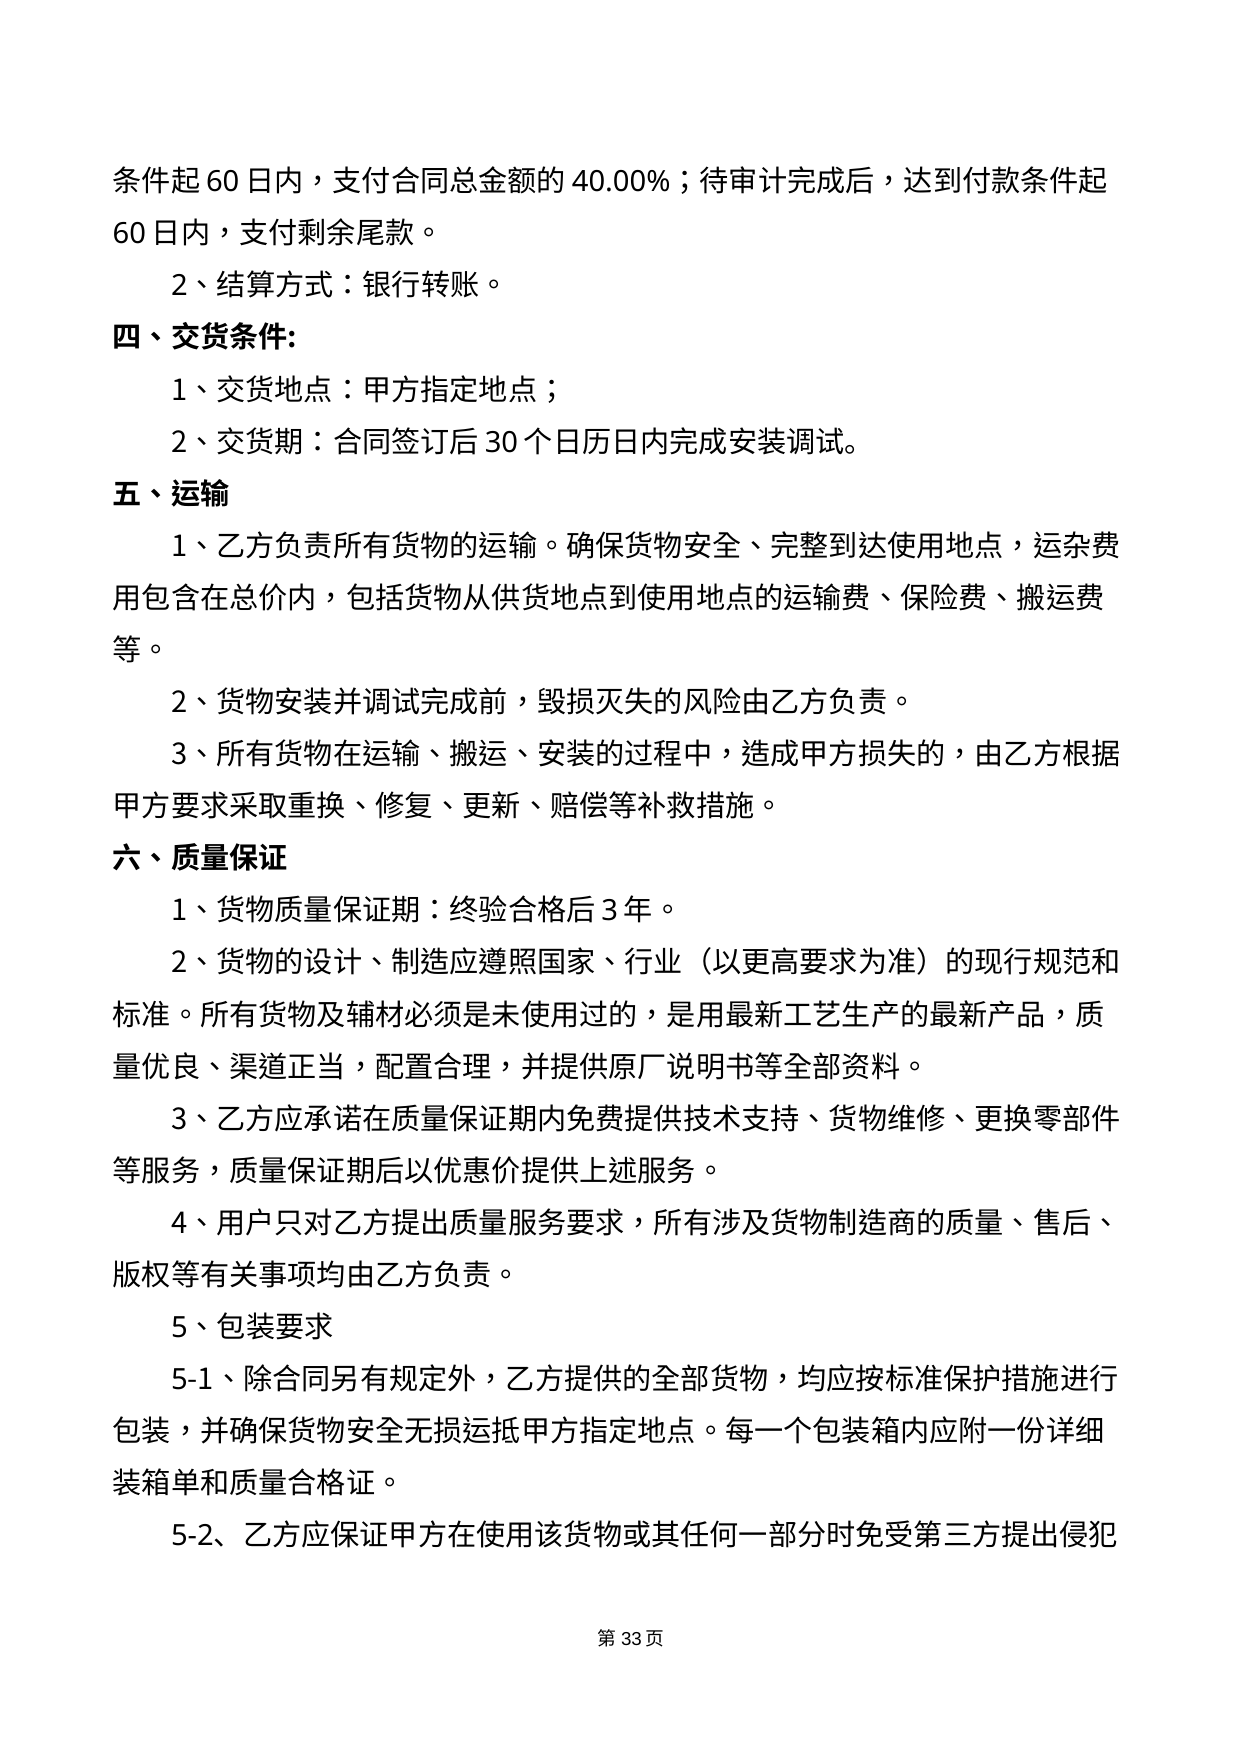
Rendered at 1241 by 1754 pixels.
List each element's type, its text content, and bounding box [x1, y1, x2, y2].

text 2、货物安装并调试完成前，毁损灭失的风险由乙方负责。 [112, 671, 1128, 723]
text 4、用户只对乙方提出质量服务要求，所有涉及货物制造商的质量、售后、版权等有关事项均由乙方负责。 [112, 1192, 1128, 1296]
text 2、结算方式：银行转账。 [112, 254, 1128, 306]
text 五、运输 [112, 462, 1128, 514]
text 3、所有货物在运输、搬运、安装的过程中，造成甲方损失的，由乙方根据甲方要求采取重换、修复、更新、赔偿等补救措施。 [112, 723, 1128, 827]
text 六、质量保证 [112, 827, 1128, 879]
text 1、乙方负责所有货物的运输。确保货物安全、完整到达使用地点，运杂费用包含在总价内，包括货物从供货地点到使用地点的运输费、保险费、搬运费等。 [112, 514, 1128, 671]
text 5-1、除合同另有规定外，乙方提供的全部货物，均应按标准保护措施进行包装，并确保货物安全无损运抵甲方指定地点。每一个包装箱内应附一份详细装箱单和质量合格证。 [112, 1348, 1128, 1504]
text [112, 1504, 1128, 1556]
text 1、货物质量保证期：终验合格后3年。 [112, 879, 1128, 931]
text 2、交货期：合同签订后30个日历日内完成安装调试。 [112, 410, 1128, 462]
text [112, 150, 1128, 254]
text 5、包装要求 [112, 1296, 1128, 1348]
text 四、交货条件: [112, 306, 1128, 358]
text 2、货物的设计、制造应遵照国家、行业（以更高要求为准）的现行规范和标准。所有货物及辅材必须是未使用过的，是用最新工艺生产的最新产品，质量优良、渠道正当，配置合理，并提供原厂说明书等全部资料。 [112, 931, 1128, 1087]
text 1、交货地点：甲方指定地点； [112, 358, 1128, 410]
text 3、乙方应承诺在质量保证期内免费提供技术支持、货物维修、更换零部件等服务，质量保证期后以优惠价提供上述服务。 [112, 1087, 1128, 1192]
